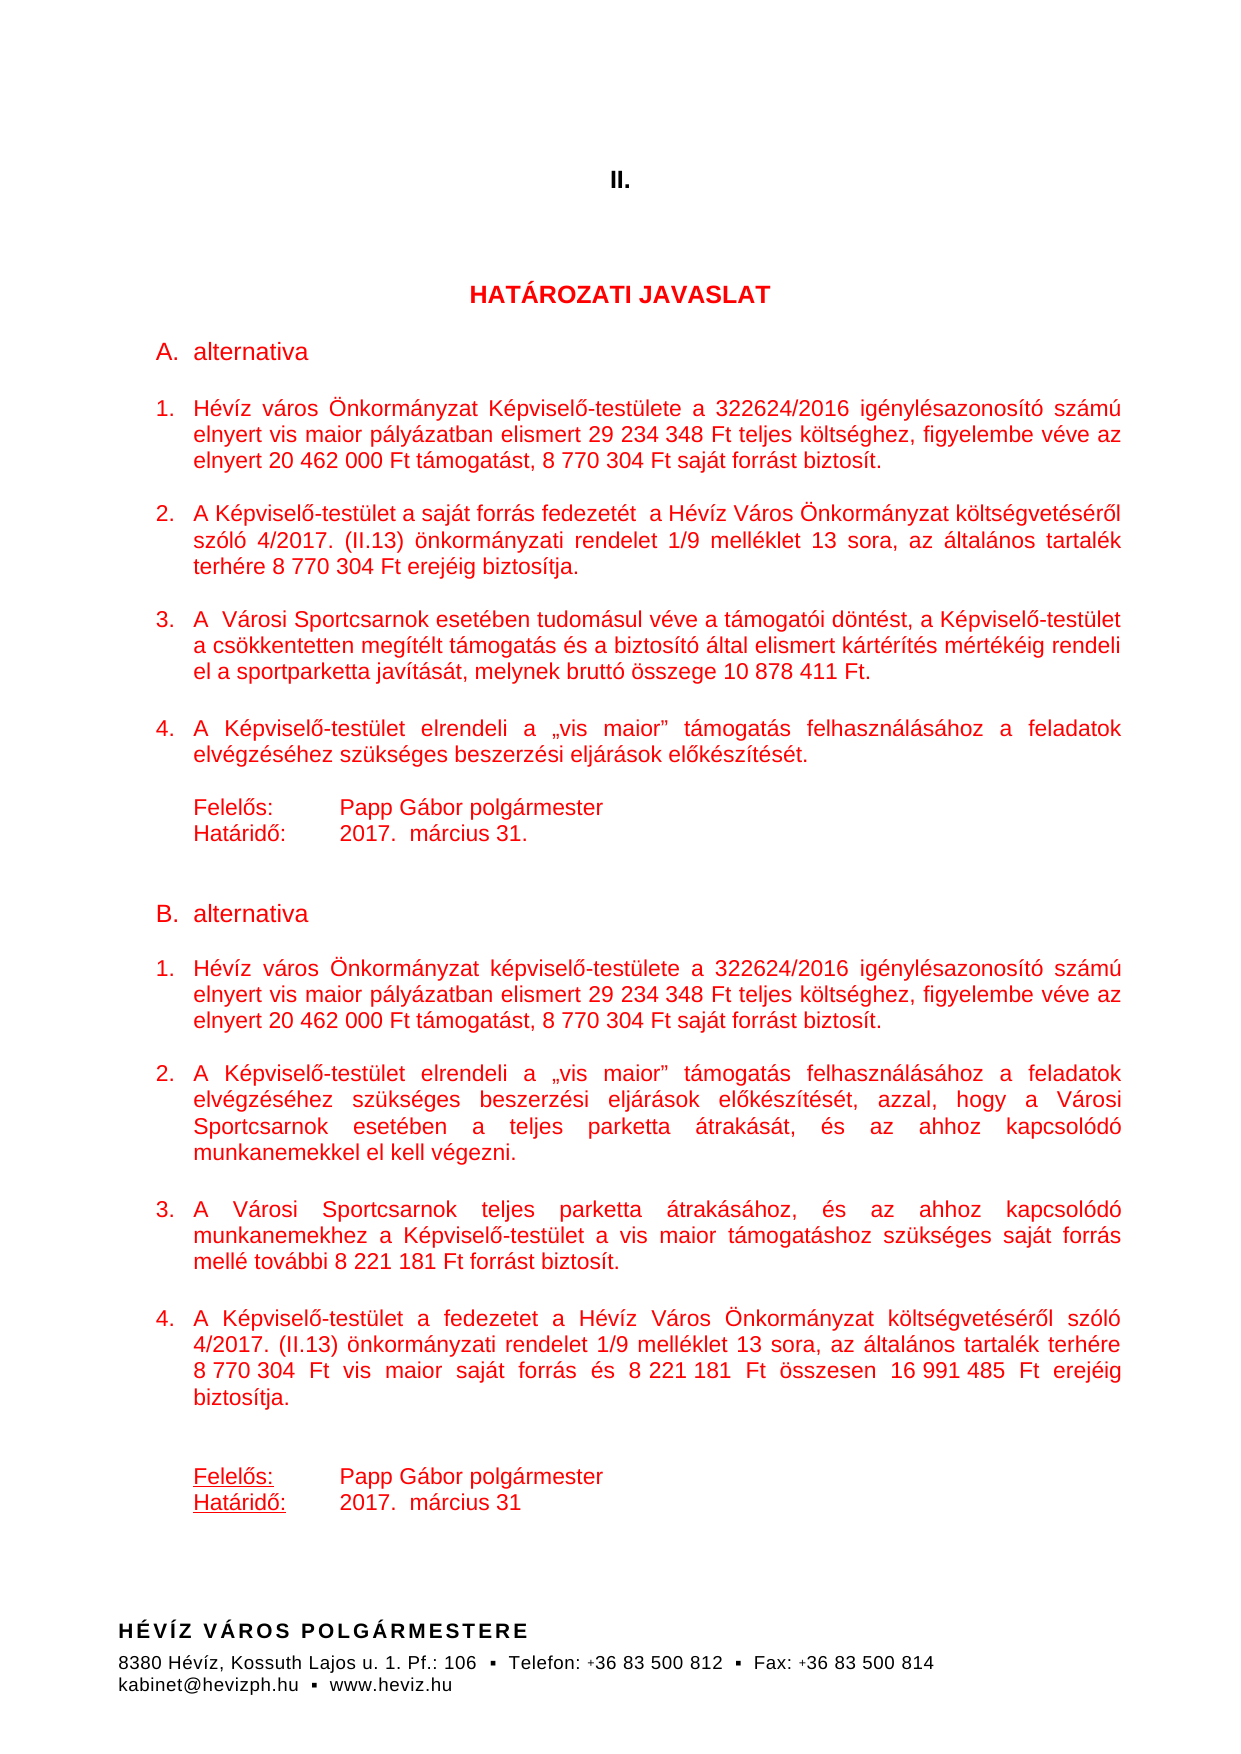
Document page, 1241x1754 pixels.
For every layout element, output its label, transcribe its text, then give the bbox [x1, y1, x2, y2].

list A Városi Sportcsarnok esetében tudomásul véve a támogatói döntést, a Képviselő-testület a csökkentetten megítélt támogatás és a biztosító által elismert kártérítés mértékéig rendeli el a sportparketta javítását, melynek bruttó összege 10 878 411 Ft. [156, 606, 1122, 685]
list Hévíz város Önkormányzat Képviselő-testülete a 322624/2016 igénylésazonosító számú elnyert vis maior pályázatban elismert 29 234 348 Ft teljes költséghez, figyelembe véve az elnyert 20 462 000 Ft támogatást, 8 770 304 Ft saját forrást biztosít. [156, 395, 1122, 474]
list Felelős: Papp Gábor polgármester [193, 794, 1122, 820]
text HATÁROZATI JAVASLAT [118, 280, 1122, 308]
list Határidő: 2017. március 31. [193, 820, 1122, 847]
list A Képviselő-testület elrendeli a „vis maior” támogatás felhasználásához a feladatok elvégzéséhez szükséges beszerzési eljárások előkészítését, azzal, hogy a Városi Sportcsarnok esetében a teljes parketta átrakását, és az ahhoz kapcsolódó munkanemekkel el kell végezni. [156, 1060, 1122, 1165]
list A Képviselő-testület a saját forrás fedezetét a Hévíz Város Önkormányzat költségvetéséről szóló 4/2017. (II.13) önkormányzati rendelet 1/9 melléklet 13 sora, az általános tartalék terhére 8 770 304 Ft erejéig biztosítja. [156, 500, 1122, 579]
list Határidő: 2017. március 31 [193, 1489, 1122, 1516]
list A Képviselő-testület elrendeli a „vis maior” támogatás felhasználásához a feladatok elvégzéséhez szükséges beszerzési eljárások előkészítését. [156, 715, 1122, 768]
list alternativa [156, 337, 1122, 366]
list alternativa [156, 899, 1122, 928]
list A Városi Sportcsarnok teljes parketta átrakásához, és az ahhoz kapcsolódó munkanemekhez a Képviselő-testület a vis maior támogatáshoz szükséges saját forrás mellé további 8 221 181 Ft forrást biztosít. [156, 1196, 1122, 1274]
list Hévíz város Önkormányzat képviselő-testülete a 322624/2016 igénylésazonosító számú elnyert vis maior pályázatban elismert 29 234 348 Ft teljes költséghez, figyelembe véve az elnyert 20 462 000 Ft támogatást, 8 770 304 Ft saját forrást biztosít. [156, 954, 1122, 1033]
text II. [118, 165, 1122, 193]
list A Képviselő-testület a fedezetet a Hévíz Város Önkormányzat költségvetéséről szóló 4/2017. (II.13) önkormányzati rendelet 1/9 melléklet 13 sora, az általános tartalék terhére 8 770 304 Ft vis maior saját forrás és 8 221 181 Ft összesen 16 991 485 Ft erejéig biztosítja. [156, 1305, 1122, 1410]
list Felelős: Papp Gábor polgármester [193, 1463, 1122, 1489]
